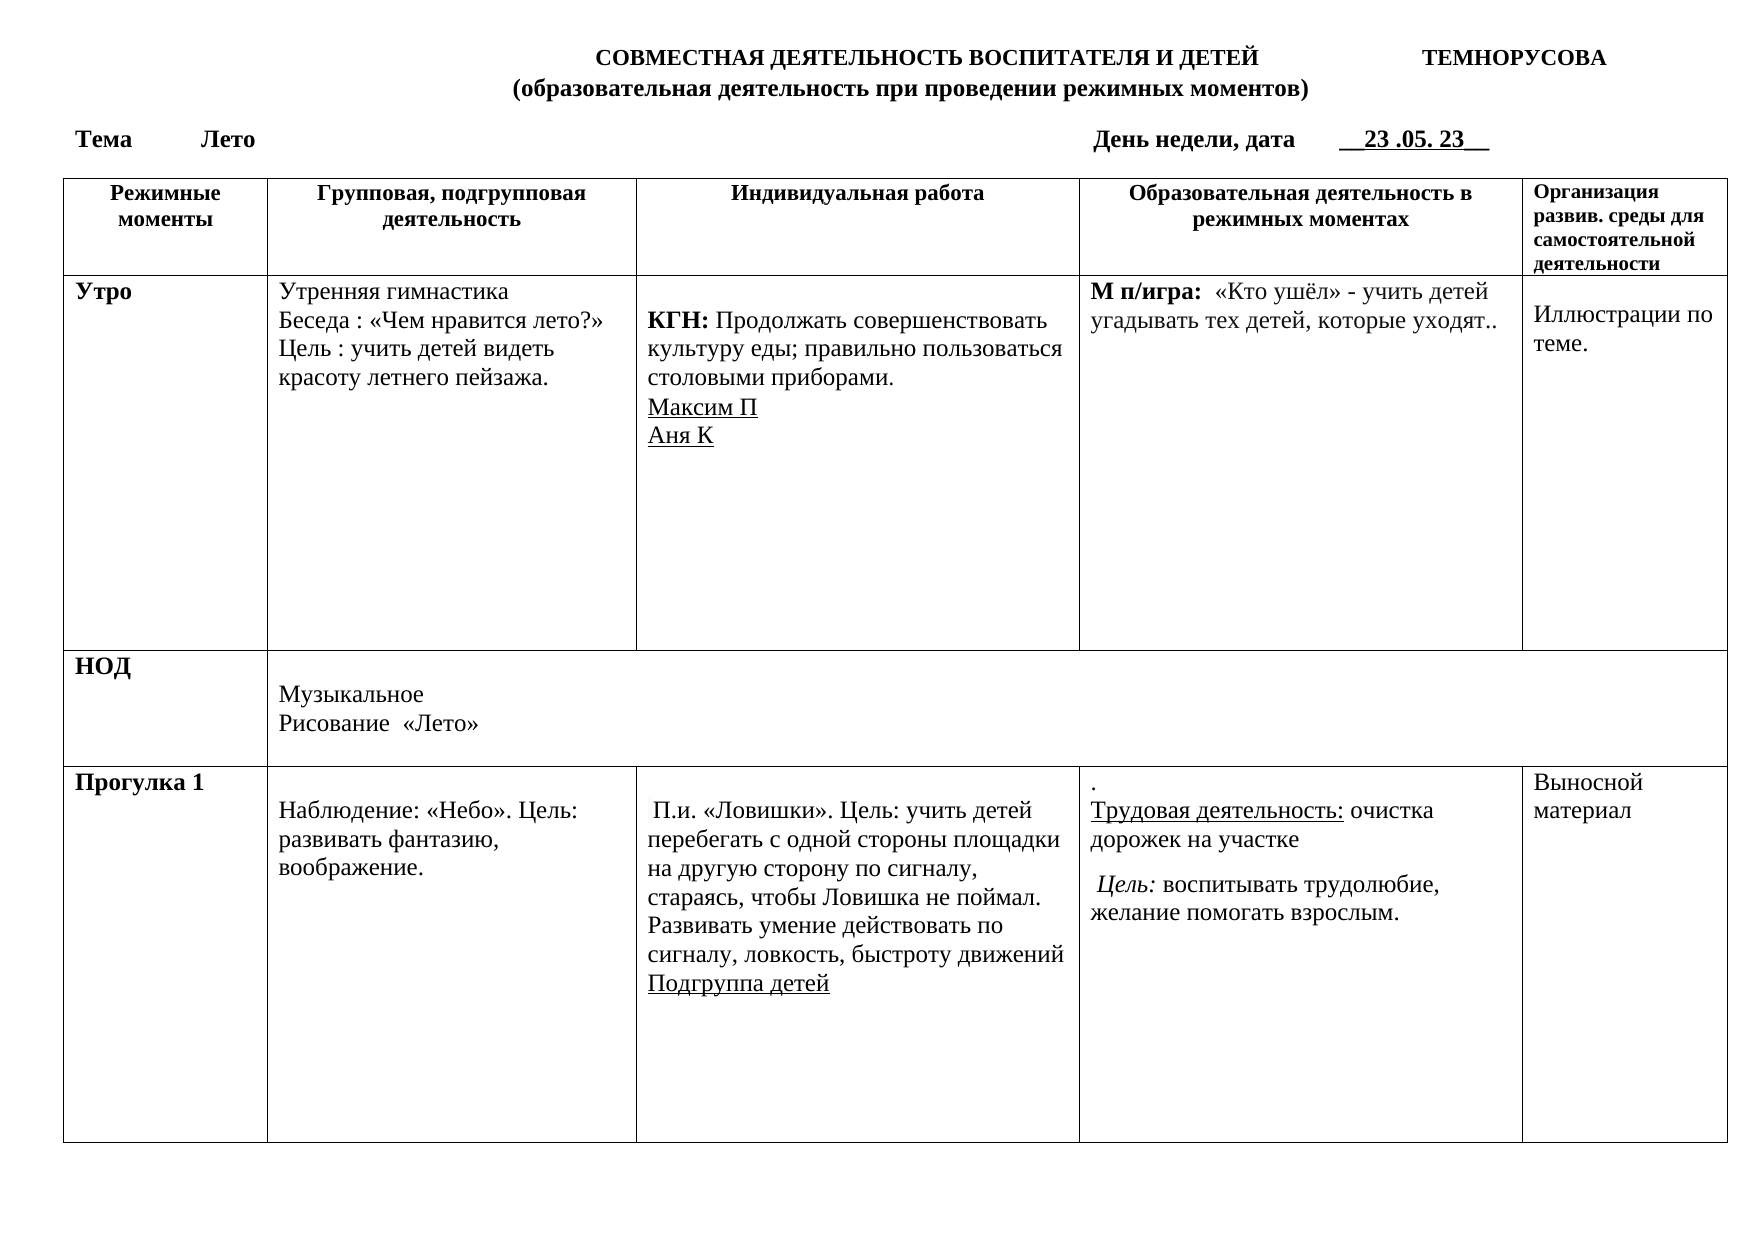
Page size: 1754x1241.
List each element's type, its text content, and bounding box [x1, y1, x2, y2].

table_cell НОД [64, 651, 267, 766]
table_header Организация развив. среды для самостоятельной деятельности [1523, 179, 1727, 275]
table_header Режимные моменты [64, 179, 267, 275]
table_cell Иллюстрации по теме. [1523, 276, 1727, 650]
table_header Групповая, подгрупповая деятельность [268, 179, 636, 275]
table_cell Выносной материал [1523, 767, 1727, 1142]
table_cell Музыкальное Рисование «Лето» [268, 651, 1727, 766]
table_cell Прогулка 1 [64, 767, 267, 1142]
table_header Образовательная деятельность в режимных моментах [1080, 179, 1522, 275]
table_cell Наблюдение: «Небо». Цель: развивать фантазию, воображение. [268, 767, 636, 1142]
text Тема Лето День недели, дата __23 .05. 23__ [75, 124, 1679, 153]
table_header Индивидуальная работа [637, 179, 1079, 275]
table_cell П.и. «Ловишки». Цель: учить детей перебегать с одной стороны площадки на другую сторону по сигналу, стараясь, чтобы Ловишка не поймал. Развивать умение действовать по сигналу, ловкость, быстроту движений Подгруппа детей [637, 767, 1079, 1142]
table_cell . Трудовая деятельность: очистка дорожек на участке Цель: воспитывать трудолюбие, желание помогать взрослым. [1080, 767, 1522, 1142]
text Совместная деятельность воспитателя и детей Темнорусова (образовательная деятельность при проведении режимных моментов) [75, 44, 1679, 102]
table_cell М п/игра: «Кто ушёл» - учить детей угадывать тех детей, которые уходят.. [1080, 276, 1522, 650]
table_cell КГН: Продолжать совершенствовать культуру еды; правильно пользоваться столовыми приборами. Максим П Аня К [637, 276, 1079, 650]
table_cell Утренняя гимнастика Беседа : «Чем нравится лето?» Цель : учить детей видеть красоту летнего пейзажа. [268, 276, 636, 650]
table_cell Утро [64, 276, 267, 650]
